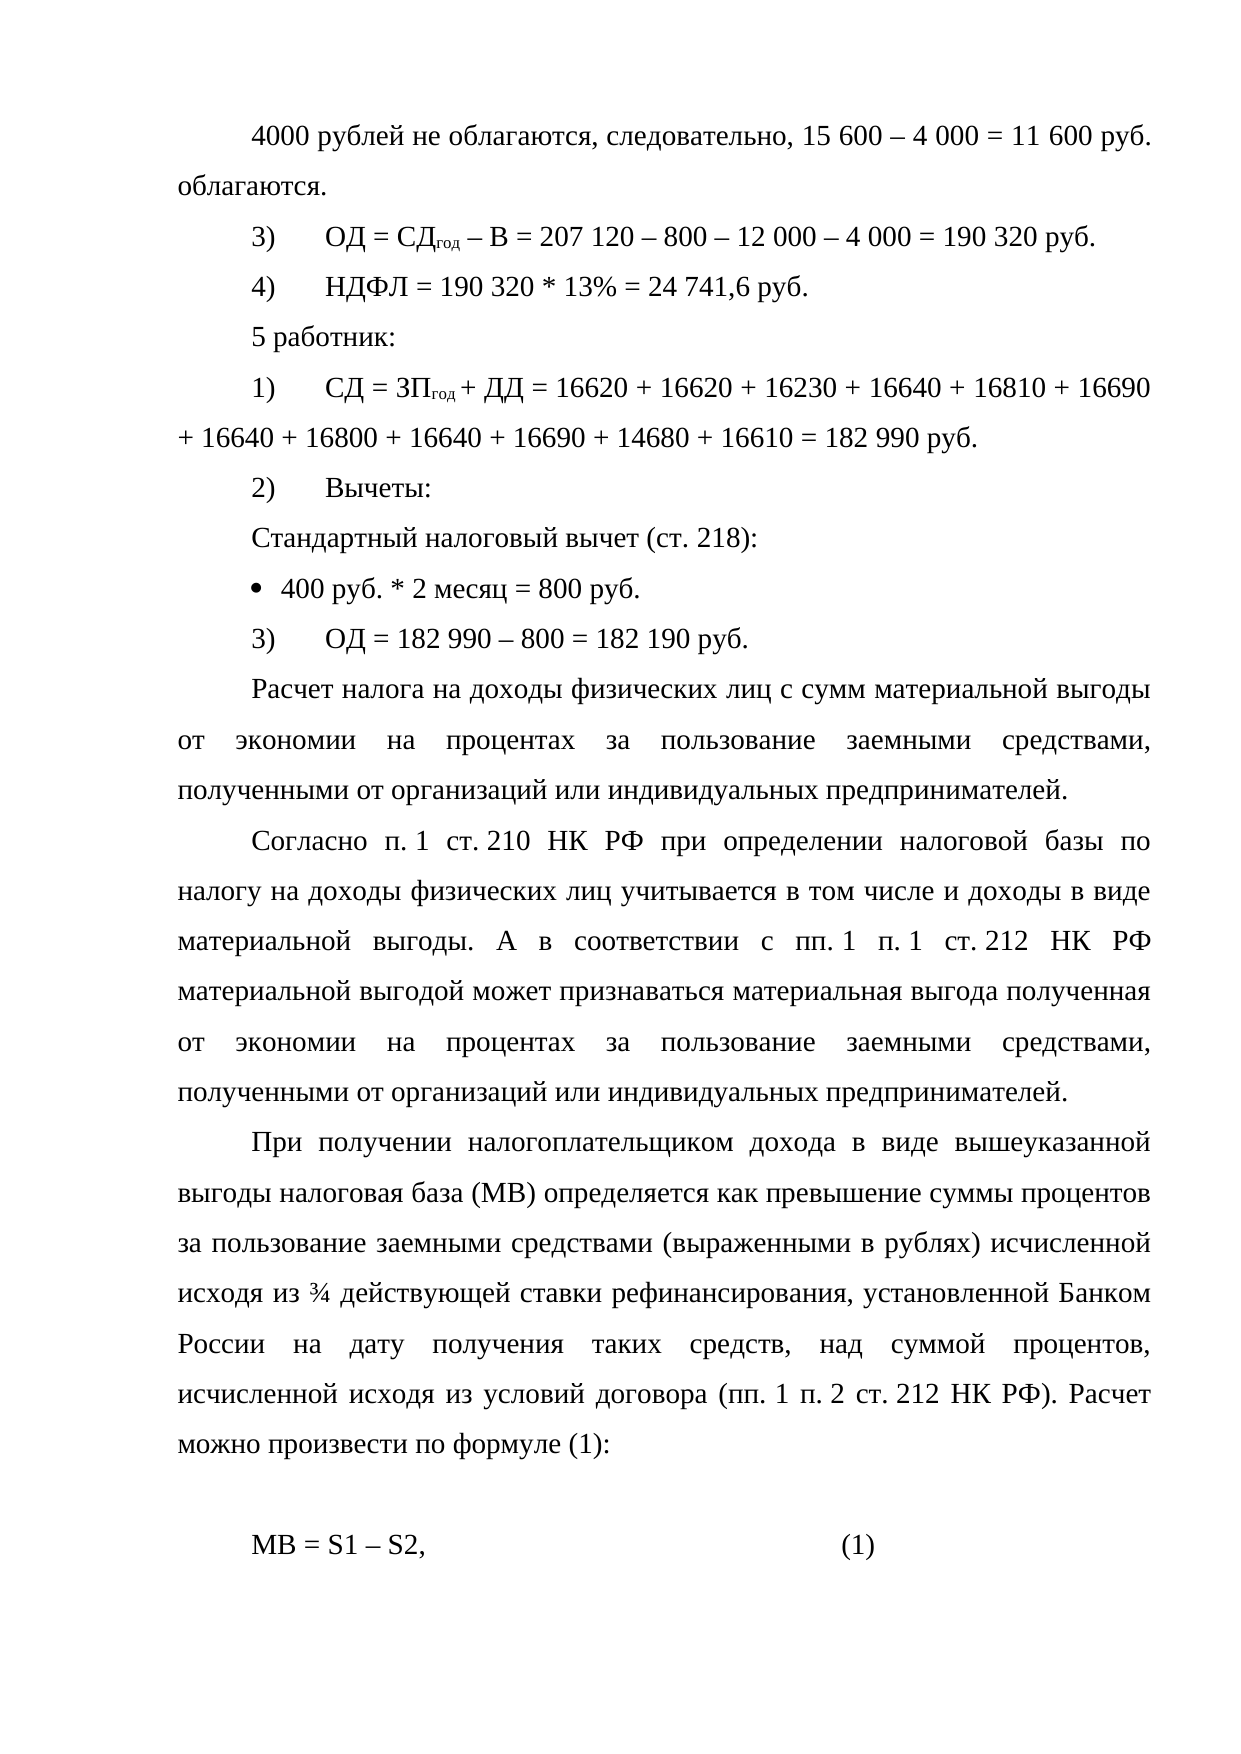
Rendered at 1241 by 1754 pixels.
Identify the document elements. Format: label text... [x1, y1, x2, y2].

list ОД = 182 990 – 800 = 182 190 руб. [177, 621, 1152, 655]
list НДФЛ = 190 320 * 13% = 24 741,6 руб. [177, 269, 1152, 303]
text 5 работник: [177, 319, 1152, 353]
text Стандартный налоговый вычет (ст. 218): [177, 521, 1152, 554]
text Расчет налога на доходы физических лиц с сумм материальной выгоды от экономии на процентах за пользование заемными средствами, полученными от организаций или индивидуальных предпринимателей. [177, 672, 1152, 806]
text МВ = S1 – S2, (1) [177, 1527, 1152, 1561]
text Согласно п. 1 ст. 210 НК РФ при определении налоговой базы по налогу на доходы физических лиц учитывается в том числе и доходы в виде материальной выгоды. А в соответствии с пп. 1 п. 1 ст. 212 НК РФ материальной выгодой может признаваться материальная выгода полученная от экономии на процентах за пользование заемными средствами, полученными от организаций или индивидуальных предпринимателей. [177, 823, 1152, 1108]
list СД = ЗПгод + ДД = 16620 + 16620 + 16230 + 16640 + 16810 + 16690 + 16640 + 16800 + 16640 + 16690 + 14680 + 16610 = 182 990 руб. [177, 370, 1152, 453]
list ОД = СДгод – В = 207 120 – 800 – 12 000 – 4 000 = 190 320 руб. [177, 219, 1152, 252]
list 400 руб. * 2 месяц = 800 руб. [177, 571, 1152, 604]
text 4000 рублей не облагаются, следовательно, 15 600 – 4 000 = 11 600 руб. облагаются. [177, 118, 1152, 202]
list Вычеты: [177, 470, 1152, 504]
text При получении налогоплательщиком дохода в виде вышеуказанной выгоды налоговая база (МВ) определяется как превышение суммы процентов за пользование заемными средствами (выраженными в рублях) исчисленной исходя из ¾ действующей ставки рефинансирования, установленной Банком России на дату получения таких средств, над суммой процентов, исчисленной исходя из условий договора (пп. 1 п. 2 ст. 212 НК РФ). Расчет можно произвести по формуле (1): [177, 1124, 1152, 1460]
